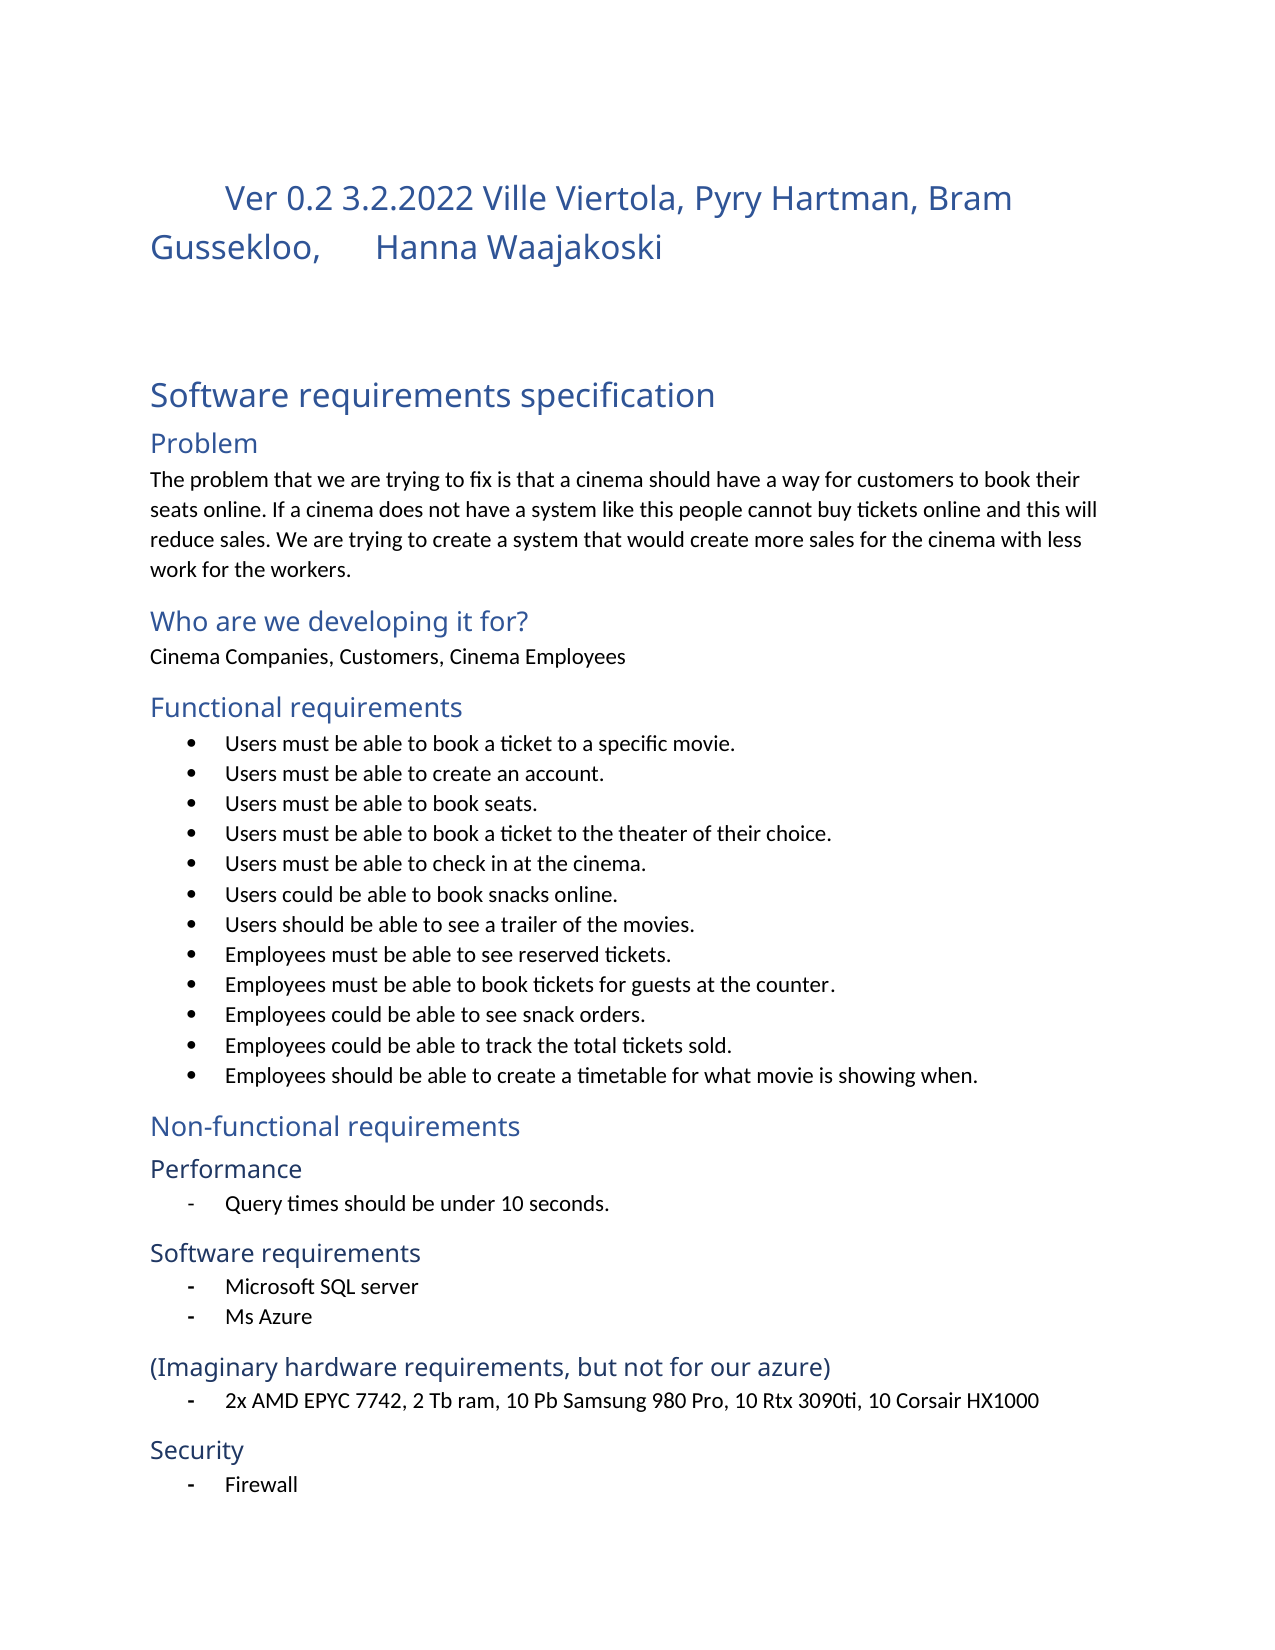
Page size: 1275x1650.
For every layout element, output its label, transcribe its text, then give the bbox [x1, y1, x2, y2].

list 2x AMD EPYC 7742, 2 Tb ram, 10 Pb Samsung 980 Pro, 10 Rtx 3090ti, 10 Corsair HX1000 [187, 1386, 1125, 1414]
subtitle Security [150, 1433, 1125, 1467]
list Firewall [187, 1470, 1125, 1498]
list Users must be able to book a ticket to a specific movie. [187, 729, 1125, 757]
list Employees could be able to track the total tickets sold. [187, 1031, 1125, 1059]
list Employees should be able to create a timetable for what movie is showing when. [187, 1061, 1125, 1089]
list Employees must be able to book tickets for guests at the counter. [187, 970, 1125, 998]
list Employees must be able to see reserved tickets. [187, 940, 1125, 968]
subtitle Functional requirements [150, 689, 1125, 726]
list Employees could be able to see snack orders. [187, 1001, 1125, 1029]
list Users could be able to book snacks online. [187, 880, 1125, 908]
list Users must be able to book seats. [187, 789, 1125, 817]
text Cinema Companies, Customers, Cinema Employees [150, 642, 1125, 670]
subtitle (Imaginary hardware requirements, but not for our azure) [150, 1349, 1125, 1383]
subtitle Software requirements specification [150, 372, 1125, 417]
subtitle Software requirements [150, 1236, 1125, 1269]
subtitle Performance [150, 1152, 1125, 1186]
list Users must be able to create an account. [187, 759, 1125, 787]
list Microsoft SQL server [187, 1272, 1125, 1300]
list Users must be able to book a ticket to the theater of their choice. [187, 819, 1125, 847]
list Users should be able to see a trailer of the movies. [187, 910, 1125, 938]
list Ms Azure [187, 1302, 1125, 1331]
list Users must be able to check in at the cinema. [187, 849, 1125, 878]
subtitle Problem [150, 425, 1125, 462]
subtitle Ver 0.2 3.2.2022 Ville Viertola, Pyry Hartman, Bram Gussekloo, Hanna Waajakoski [150, 175, 1125, 269]
subtitle Non-functional requirements [150, 1108, 1125, 1145]
text The problem that we are trying to fix is that a cinema should have a way for customers to book their seats online. If a cinema does not have a system like this people cannot buy tickets online and this will reduce sales. We are trying to create a system that would create more sales for the cinema with less work for the workers. [150, 465, 1125, 583]
list Query times should be under 10 seconds. [187, 1189, 1125, 1217]
subtitle Who are we developing it for? [150, 602, 1125, 639]
